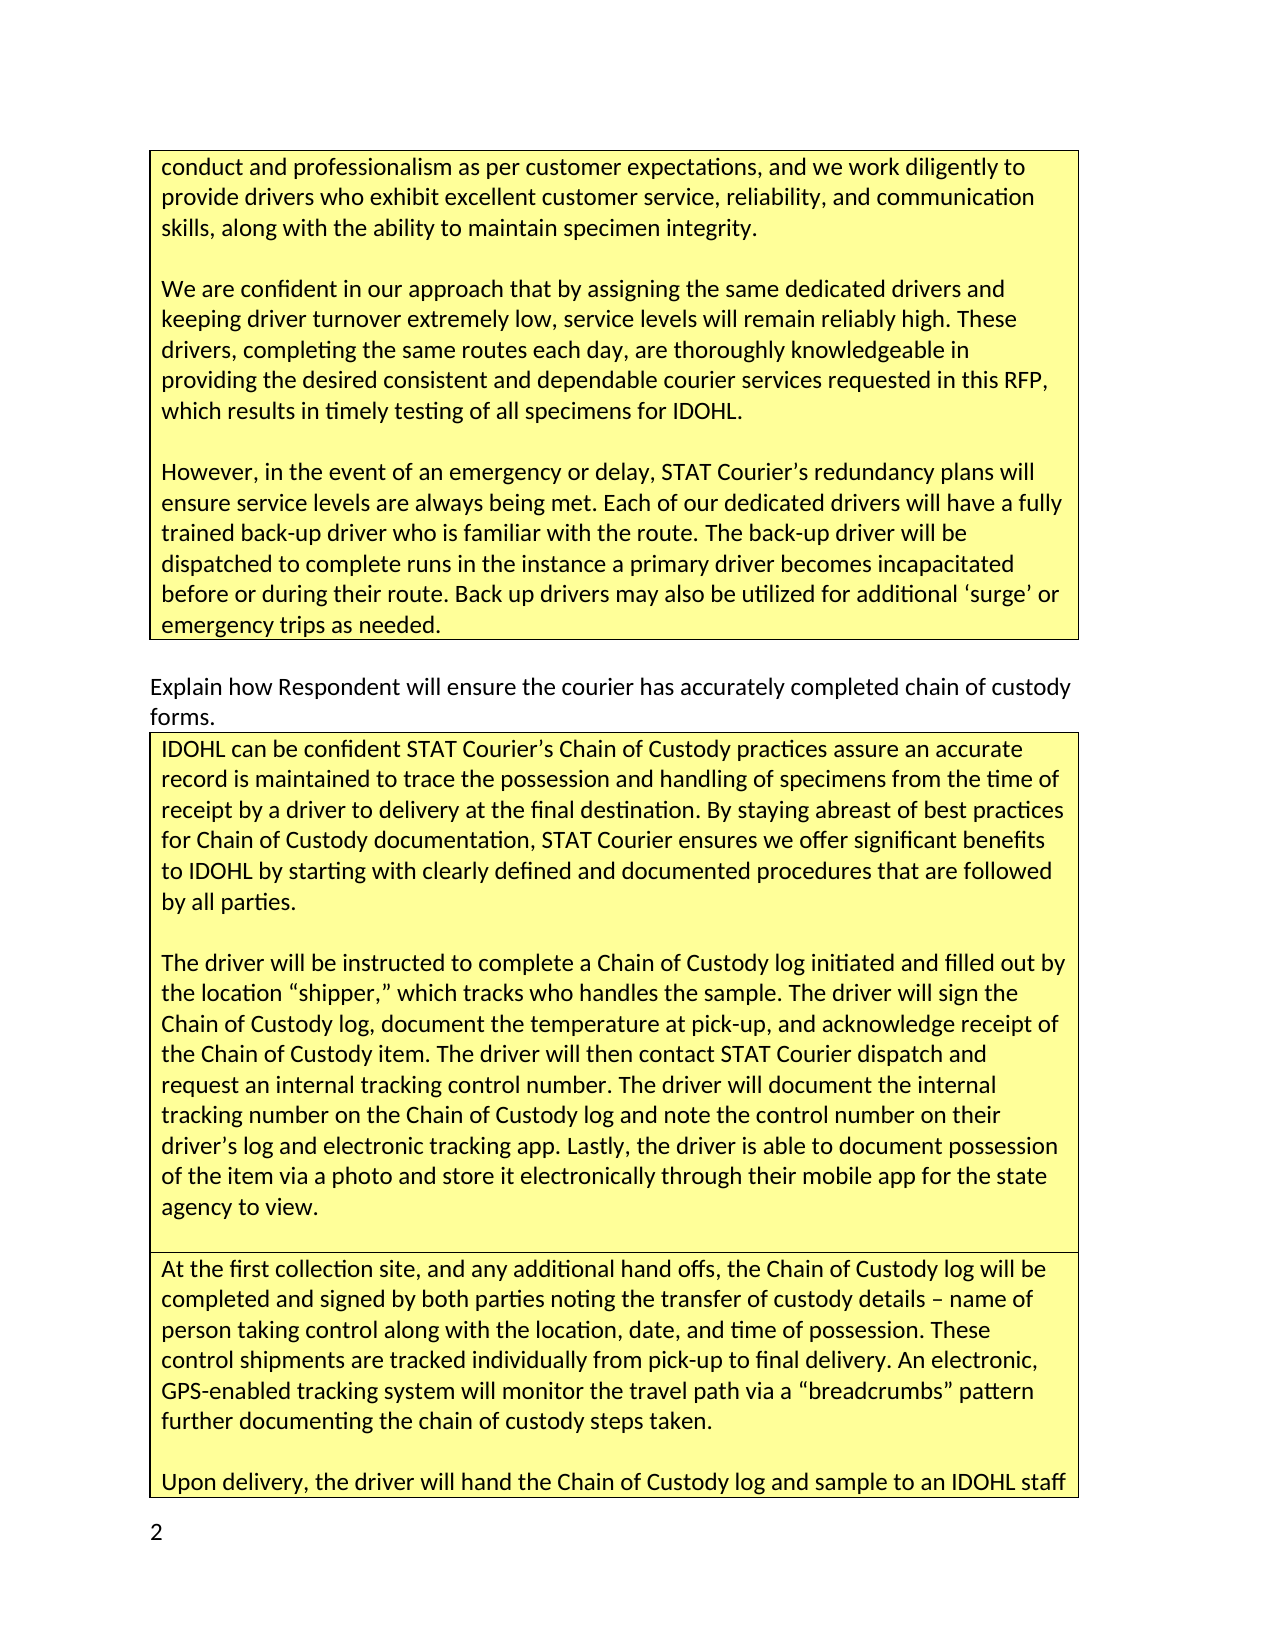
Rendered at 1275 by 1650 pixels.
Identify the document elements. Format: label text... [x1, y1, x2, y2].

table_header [151, 1253, 1078, 1497]
text Explain how Respondent will ensure the courier has accurately completed chain of custody forms. [150, 671, 1125, 732]
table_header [151, 151, 1078, 639]
